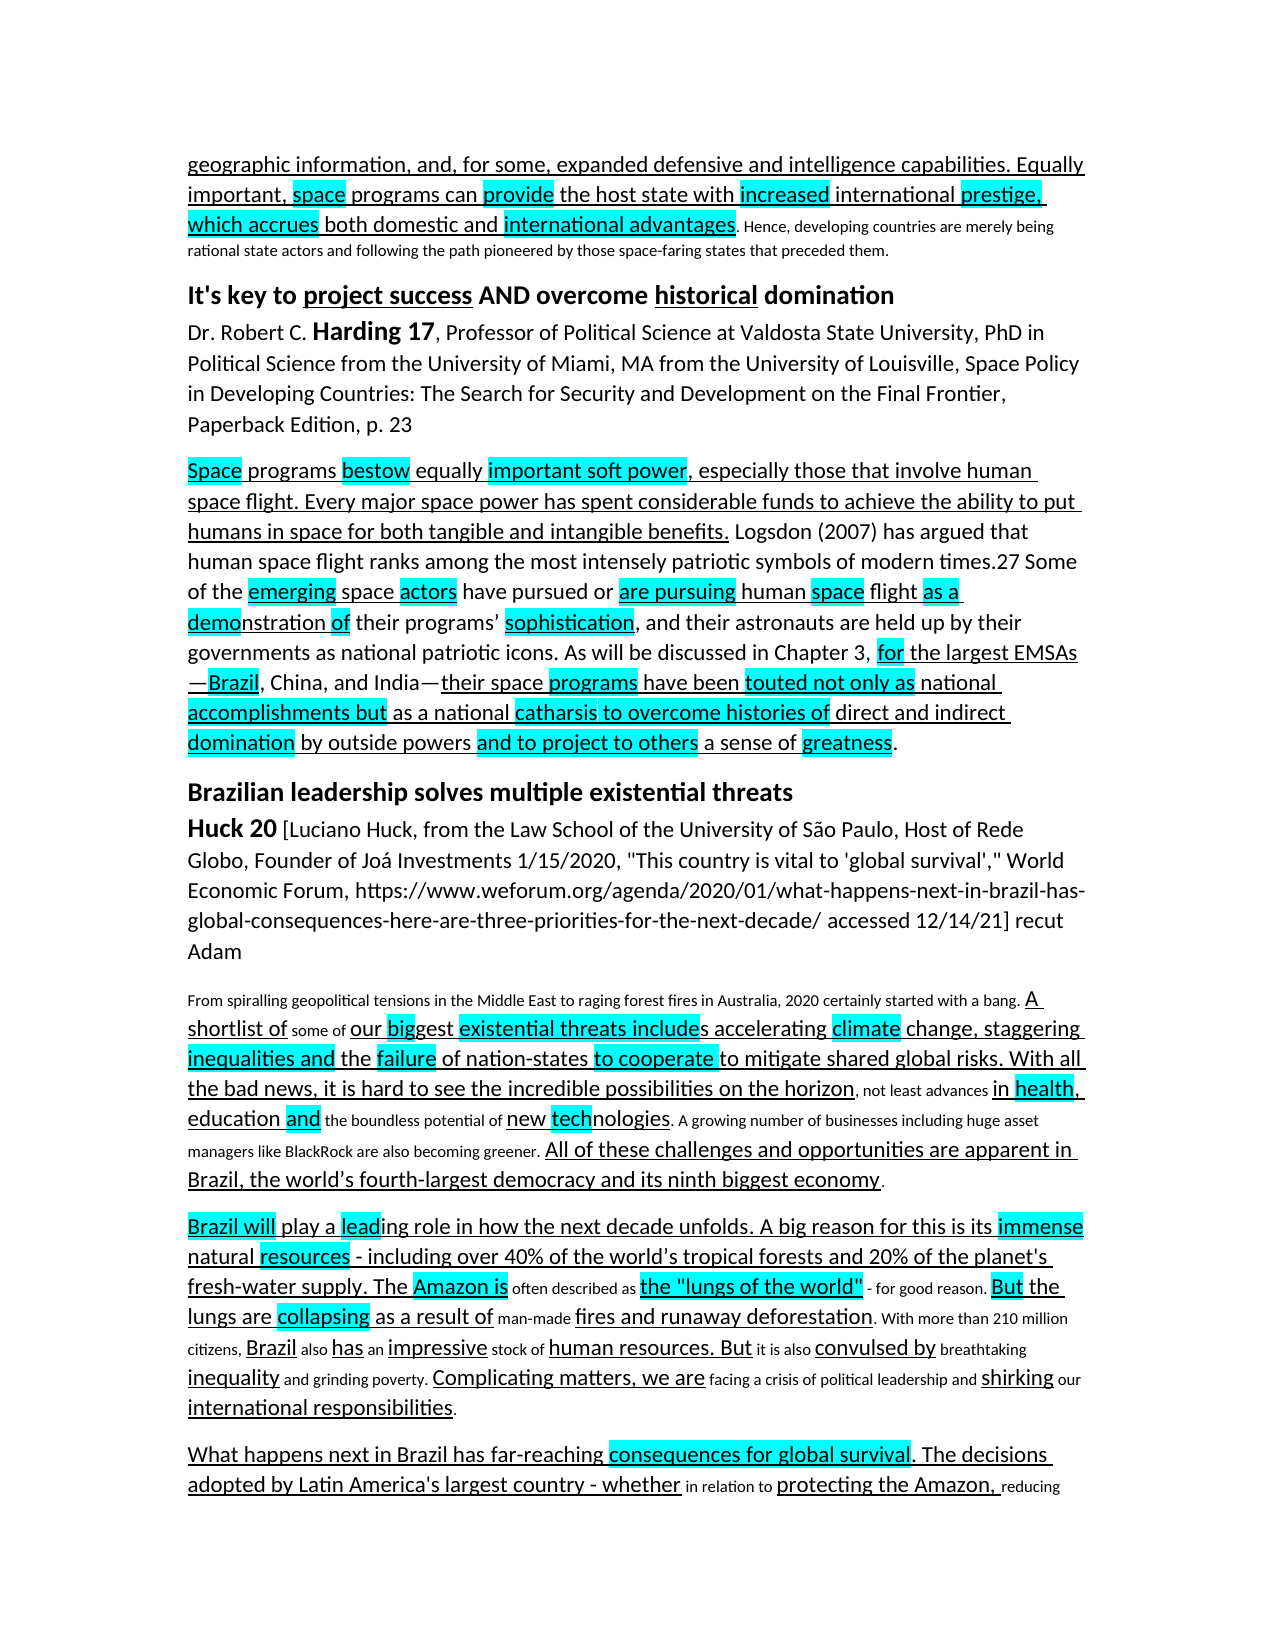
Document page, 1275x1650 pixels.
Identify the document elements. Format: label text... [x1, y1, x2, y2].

text Space programs bestow equally important soft power, especially those that involve human space flight. Every major space power has spent considerable funds to achieve the ability to put humans in space for both tangible and intangible benefits. Logsdon (2007) has argued that human space flight ranks among the most intensely patriotic symbols of modern times.27 Some of the emerging space actors have pursued or are pursuing human space flight as a demonstration of their programs’ sophistication, and their astronauts are held up by their governments as national patriotic icons. As will be discussed in Chapter 3, for the largest EMSAs—Brazil, China, and India—their space programs have been touted not only as national accomplishments but as a national catharsis to overcome histories of direct and indirect domination by outside powers and to project to others a sense of greatness. [187, 457, 1087, 757]
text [187, 1440, 1087, 1498]
text Brazil will play a leading role in how the next decade unfolds. A big reason for this is its immense natural resources - including over 40% of the world’s tropical forests and 20% of the planet's fresh-water supply. The Amazon is often described as the "lungs of the world" - for good reason. But the lungs are collapsing as a result of man-made fires and runaway deforestation. With more than 210 million citizens, Brazil also has an impressive stock of human resources. But it is also convulsed by breathtaking inequality and grinding poverty. Complicating matters, we are facing a crisis of political leadership and shirking our international responsibilities. [187, 1212, 1087, 1421]
subtitle It's key to project success AND overcome historical domination [187, 278, 1087, 312]
subtitle Brazilian leadership solves multiple existential threats [187, 775, 1087, 808]
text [187, 150, 1087, 260]
text Huck 20 [Luciano Huck, from the Law School of the University of São Paulo, Host of Rede Globo, Founder of Joá Investments 1/15/2020, "This country is vital to 'global survival'," World Economic Forum, https://www.weforum.org/agenda/2020/01/what-happens-next-in-brazil-has-global-consequences-here-are-three-priorities-for-the-next-decade/ accessed 12/14/21] recut Adam [187, 811, 1087, 965]
text Dr. Robert C. Harding 17, Professor of Political Science at Valdosta State University, PhD in Political Science from the University of Miami, MA from the University of Louisville, Space Policy in Developing Countries: The Search for Security and Development on the Final Frontier, Paperback Edition, p. 23 [187, 314, 1087, 438]
text From spiralling geopolitical tensions in the Middle East to raging forest fires in Australia, 2020 certainly started with a bang. A shortlist of some of our biggest existential threats includes accelerating climate change, staggering inequalities and the failure of nation-states to cooperate to mitigate shared global risks. With all the bad news, it is hard to see the incredible possibilities on the horizon, not least advances in health, education and the boundless potential of new technologies. A growing number of businesses including huge asset managers like BlackRock are also becoming greener. All of these challenges and opportunities are apparent in Brazil, the world’s fourth-largest democracy and its ninth biggest economy. [187, 984, 1087, 1193]
